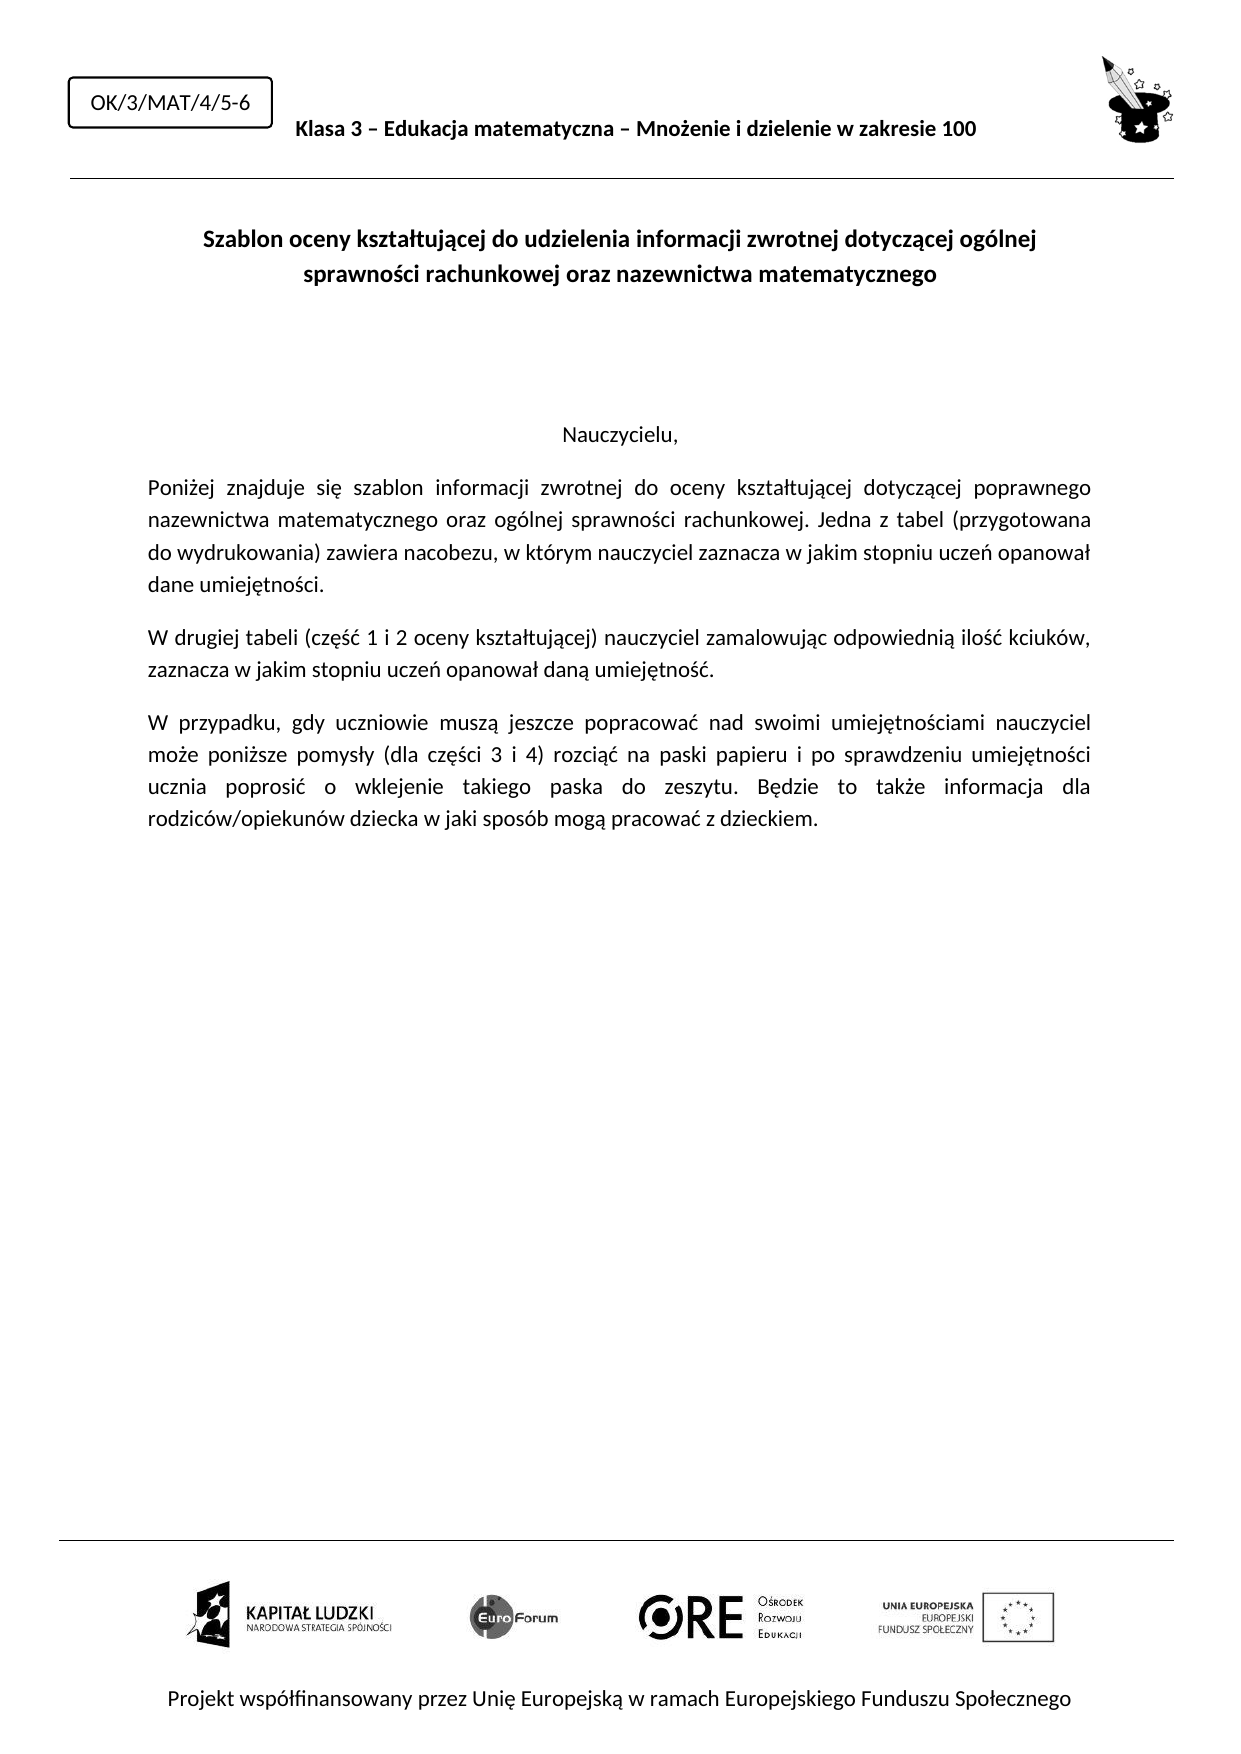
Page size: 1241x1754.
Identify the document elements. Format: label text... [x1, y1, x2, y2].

picture [148, 1564, 1092, 1664]
text W drugiej tabeli (część 1 i 2 oceny kształtującej) nauczyciel zamalowując odpowiednią ilość kciuków, zaznacza w jakim stopniu uczeń opanował daną umiejętność. [148, 623, 1093, 683]
text W przypadku, gdy uczniowie muszą jeszcze popracować nad swoimi umiejętnościami nauczyciel może poniższe pomysły (dla części 3 i 4) rozciąć na paski papieru i po sprawdzeniu umiejętności ucznia poprosić o wklejenie takiego paska do zeszytu. Będzie to także informacja dla rodziców/opiekunów dziecka w jaki sposób mogą pracować z dzieckiem. [148, 708, 1093, 833]
text Poniżej znajduje się szablon informacji zwrotnej do oceny kształtującej dotyczącej poprawnego nazewnictwa matematycznego oraz ogólnej sprawności rachunkowej. Jedna z tabel (przygotowana do wydrukowania) zawiera nacobezu, w którym nauczyciel zaznacza w jakim stopniu uczeń opanował dane umiejętności. [148, 473, 1093, 598]
text Nauczycielu, [148, 420, 1093, 448]
picture [1090, 53, 1183, 145]
text Szablon oceny kształtującej do udzielenia informacji zwrotnej dotyczącej ogólnej sprawności rachunkowej oraz nazewnictwa matematycznego [148, 223, 1093, 289]
